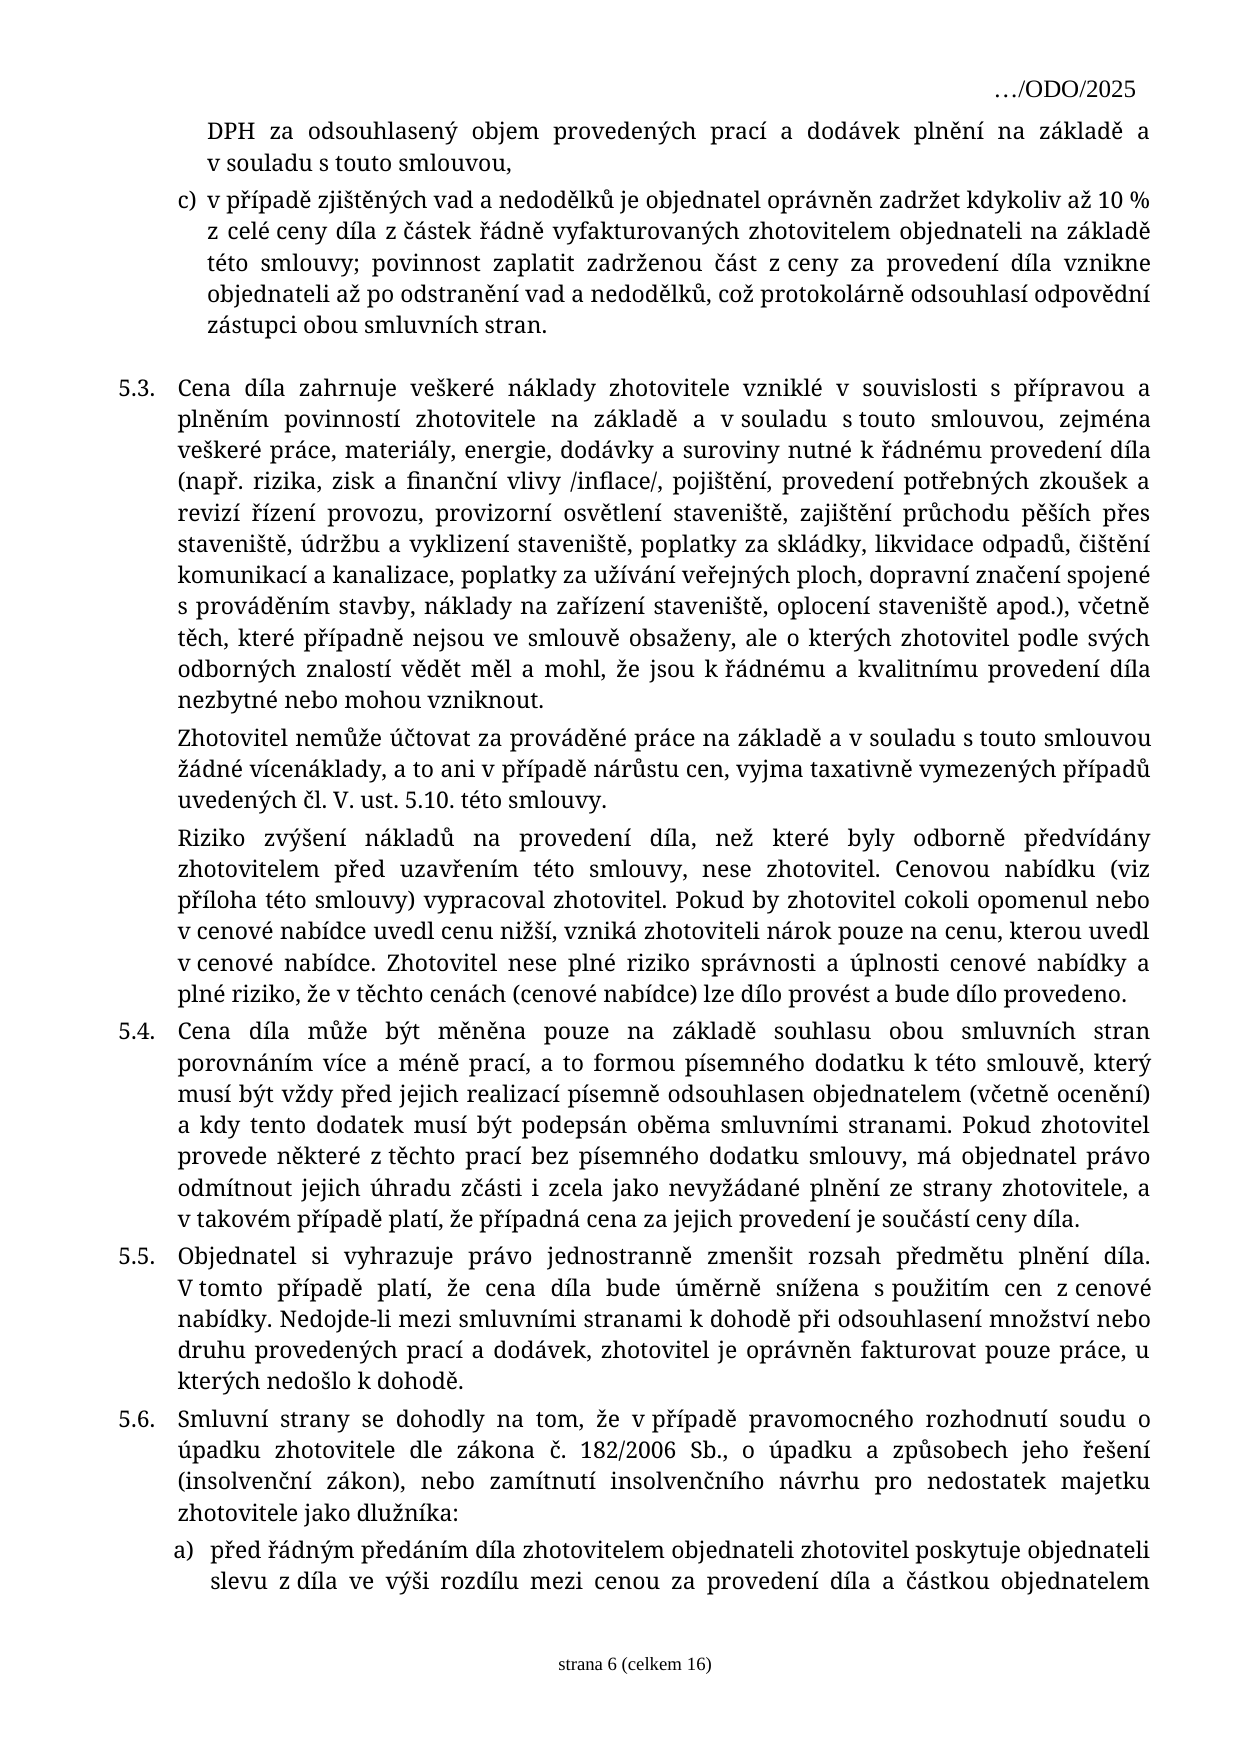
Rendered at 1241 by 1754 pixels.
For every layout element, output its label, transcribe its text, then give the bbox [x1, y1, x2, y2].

text Riziko zvýšení nákladů na provedení díla, než které byly odborně předvídány zhotovitelem před uzavřením této smlouvy, nese zhotovitel. Cenovou nabídku (viz příloha této smlouvy) vypracoval zhotovitel. Pokud by zhotovitel cokoli opomenul nebo v cenové nabídce uvedl cenu nižší, vzniká zhotoviteli nárok pouze na cenu, kterou uvedl v cenové nabídce. Zhotovitel nese plné riziko správnosti a úplnosti cenové nabídky a plné riziko, že v těchto cenách (cenové nabídce) lze dílo provést a bude dílo provedeno. [177, 821, 1152, 1009]
list v případě zjištěných vad a nedodělků je objednatel oprávněn zadržet kdykoliv až 10 % z celé ceny díla z částek řádně vyfakturovaných zhotovitelem objednateli na základě této smlouvy; povinnost zaplatit zadrženou část z ceny za provedení díla vznikne objednateli až po odstranění vad a nedodělků, což protokolárně odsouhlasí odpovědní zástupci obou smluvních stran. [177, 184, 1152, 340]
list Objednatel si vyhrazuje právo jednostranně zmenšit rozsah předmětu plnění díla. V tomto případě platí, že cena díla bude úměrně snížena s použitím cen z cenové nabídky. Nedojde-li mezi smluvními stranami k dohodě při odsouhlasení množství nebo druhu provedených prací a dodávek, zhotovitel je oprávněn fakturovat pouze práce, u kterých nedošlo k dohodě. [118, 1240, 1152, 1396]
text Zhotovitel nemůže účtovat za prováděné práce na základě a v souladu s touto smlouvou žádné vícenáklady, a to ani v případě nárůstu cen, vyjma taxativně vymezených případů uvedených čl. V. ust. 5.10. této smlouvy. [177, 721, 1152, 815]
list Cena díla může být měněna pouze na základě souhlasu obou smluvních stran porovnáním více a méně prací, a to formou písemného dodatku k této smlouvě, který musí být vždy před jejich realizací písemně odsouhlasen objednatelem (včetně ocenění) a kdy tento dodatek musí být podepsán oběma smluvními stranami. Pokud zhotovitel provede některé z těchto prací bez písemného dodatku smlouvy, má objednatel právo odmítnout jejich úhradu zčásti i zcela jako nevyžádané plnění ze strany zhotovitele, a v takovém případě platí, že případná cena za jejich provedení je součástí ceny díla. [118, 1015, 1152, 1234]
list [173, 1534, 1152, 1596]
list Smluvní strany se dohodly na tom, že v případě pravomocného rozhodnutí soudu o úpadku zhotovitele dle zákona č. 182/2006 Sb., o úpadku a způsobech jeho řešení (insolvenční zákon), nebo zamítnutí insolvenčního návrhu pro nedostatek majetku zhotovitele jako dlužníka: [118, 1403, 1152, 1528]
list Cena díla zahrnuje veškeré náklady zhotovitele vzniklé v souvislosti s přípravou a plněním povinností zhotovitele na základě a v souladu s touto smlouvou, zejména veškeré práce, materiály, energie, dodávky a suroviny nutné k řádnému provedení díla (např. rizika, zisk a finanční vlivy /inflace/, pojištění, provedení potřebných zkoušek a revizí řízení provozu, provizorní osvětlení staveniště, zajištění průchodu pěších přes staveniště, údržbu a vyklizení staveniště, poplatky za skládky, likvidace odpadů, čištění komunikací a kanalizace, poplatky za užívání veřejných ploch, dopravní značení spojené s prováděním stavby, náklady na zařízení staveniště, oplocení staveniště apod.), včetně těch, které případně nejsou ve smlouvě obsaženy, ale o kterých zhotovitel podle svých odborných znalostí vědět měl a mohl, že jsou k řádnému a kvalitnímu provedení díla nezbytné nebo mohou vzniknout. [118, 371, 1152, 715]
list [177, 115, 1152, 178]
